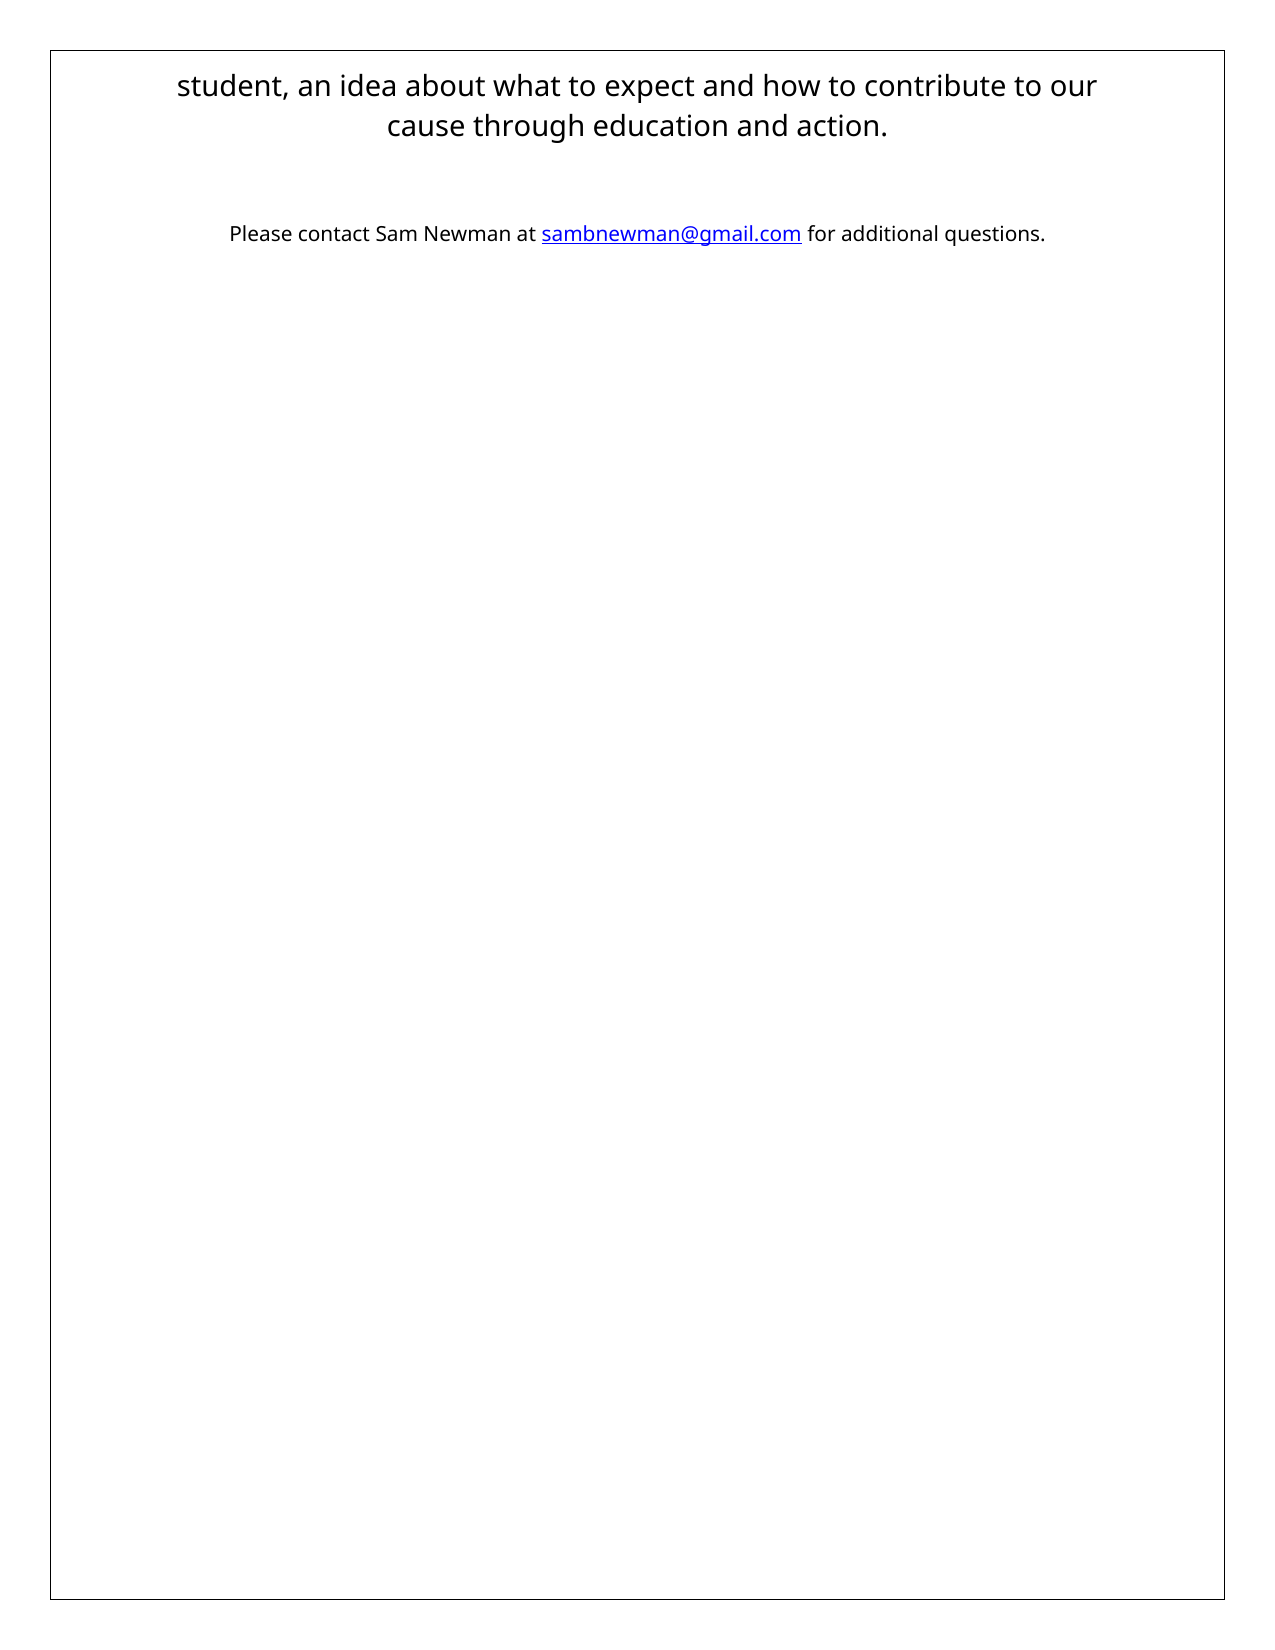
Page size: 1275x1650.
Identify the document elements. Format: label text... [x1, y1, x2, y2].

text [150, 66, 1125, 145]
text Please contact Sam Newman at sambnewman@gmail.com for additional questions. [150, 219, 1125, 247]
